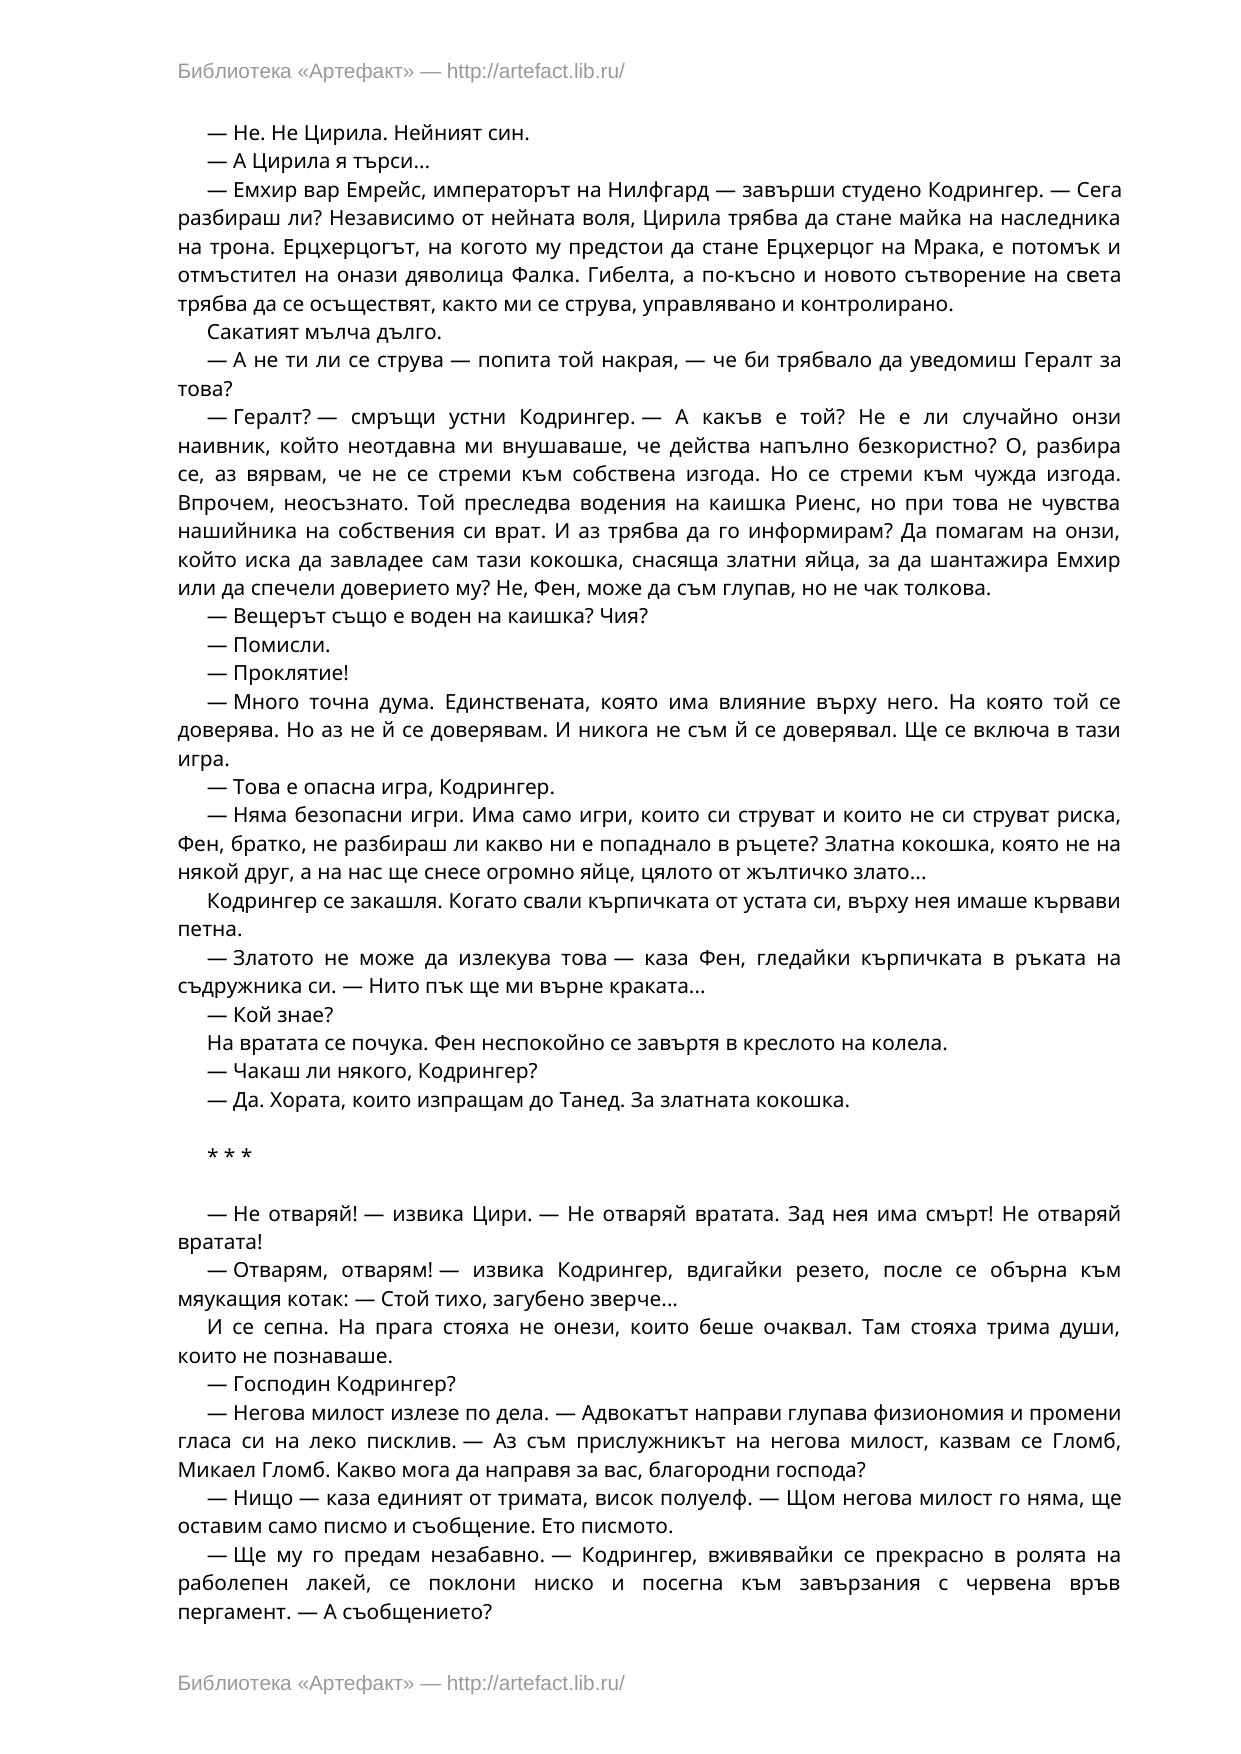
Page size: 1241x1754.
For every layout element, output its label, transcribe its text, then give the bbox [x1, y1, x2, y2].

text На вратата се почука. Фен неспокойно се завъртя в креслото на колела. [177, 1028, 1122, 1057]
text — Гералт? — смръщи устни Кодрингер. — А какъв е той? Не е ли случайно онзи наивник, който неотдавна ми внушаваше, че действа напълно безкористно? О, разбира се, аз вярвам, че не се стреми към собствена изгода. Но се стреми към чужда изгода. Впрочем, неосъзнато. Той преследва водения на каишка Риенс, но при това не чувства нашийника на собствения си врат. И аз трябва да го информирам? Да помагам на онзи, който иска да завладее сам тази кокошка, снасяща златни яйца, за да шантажира Емхир или да спечели доверието му? Не, Фен, може да съм глупав, но не чак толкова. [177, 402, 1122, 602]
subtitle * * * [177, 1142, 1122, 1170]
text — Не. Не Цирила. Нейният син. [177, 118, 1122, 147]
text — Много точна дума. Единствената, която има влияние върху него. На която той се доверява. Но аз не й се доверявам. И никога не съм й се доверявал. Ще се включа в тази игра. [177, 687, 1122, 772]
text — Отварям, отварям! — извика Кодрингер, вдигайки резето, после се обърна към мяукащия котак: — Стой тихо, загубено зверче... [177, 1256, 1122, 1312]
text — Няма безопасни игри. Има само игри, които си струват и които не си струват риска, Фен, братко, не разбираш ли какво ни е попаднало в ръцете? Златна кокошка, която не на някой друг, а на нас ще снесе огромно яйце, цялото от жълтичко злато... [177, 801, 1122, 886]
text — Златото не може да излекува това — каза Фен, гледайки кърпичката в ръката на съдружника си. — Нито пък ще ми върне краката... [177, 943, 1122, 1000]
text — Помисли. [177, 630, 1122, 658]
text — Чакаш ли някого, Кодрингер? [177, 1057, 1122, 1085]
text — Това е опасна игра, Кодрингер. [177, 772, 1122, 801]
text — Проклятие! [177, 658, 1122, 687]
text — Не отваряй! — извика Цири. — Не отваряй вратата. Зад нея има смърт! Не отваряй вратата! [177, 1199, 1122, 1256]
text — Господин Кодрингер? [177, 1369, 1122, 1398]
text — А не ти ли се струва — попита той накрая, — че би трябвало да уведомиш Гералт за това? [177, 346, 1122, 402]
text — Кой знае? [177, 1000, 1122, 1028]
text Сакатият мълча дълго. [177, 317, 1122, 346]
text — Ще му го предам незабавно. — Кодрингер, вживявайки се прекрасно в ролята на раболепен лакей, се поклони ниско и посегна към завързания с червена връв пергамент. — А съобщението? [177, 1540, 1122, 1625]
text Кодрингер се закашля. Когато свали кърпичката от устата си, върху нея имаше кървави петна. [177, 886, 1122, 943]
text — Нищо — каза единият от тримата, висок полуелф. — Щом негова милост го няма, ще оставим само писмо и съобщение. Ето писмото. [177, 1483, 1122, 1540]
text — А Цирила я търси... [177, 147, 1122, 175]
text И се сепна. На прага стояха не онези, които беше очаквал. Там стояха трима души, които не познаваше. [177, 1312, 1122, 1369]
text — Вещерът също е воден на каишка? Чия? [177, 602, 1122, 630]
text — Емхир вар Емрейс, императорът на Нилфгард — завърши студено Кодрингер. — Сега разбираш ли? Независимо от нейната воля, Цирила трябва да стане майка на наследника на трона. Ерцхерцогът, на когото му предстои да стане Ерцхерцог на Мрака, е потомък и отмъстител на онази дяволица Фалка. Гибелта, а по-късно и новото сътворение на света трябва да се осъществят, както ми се струва, управлявано и контролирано. [177, 175, 1122, 317]
text — Негова милост излезе по дела. — Адвокатът направи глупава физиономия и промени гласа си на леко писклив. — Аз съм прислужникът на негова милост, казвам се Гломб, Микаел Гломб. Какво мога да направя за вас, благородни господа? [177, 1398, 1122, 1483]
text — Да. Хората, които изпращам до Танед. За златната кокошка. [177, 1085, 1122, 1113]
